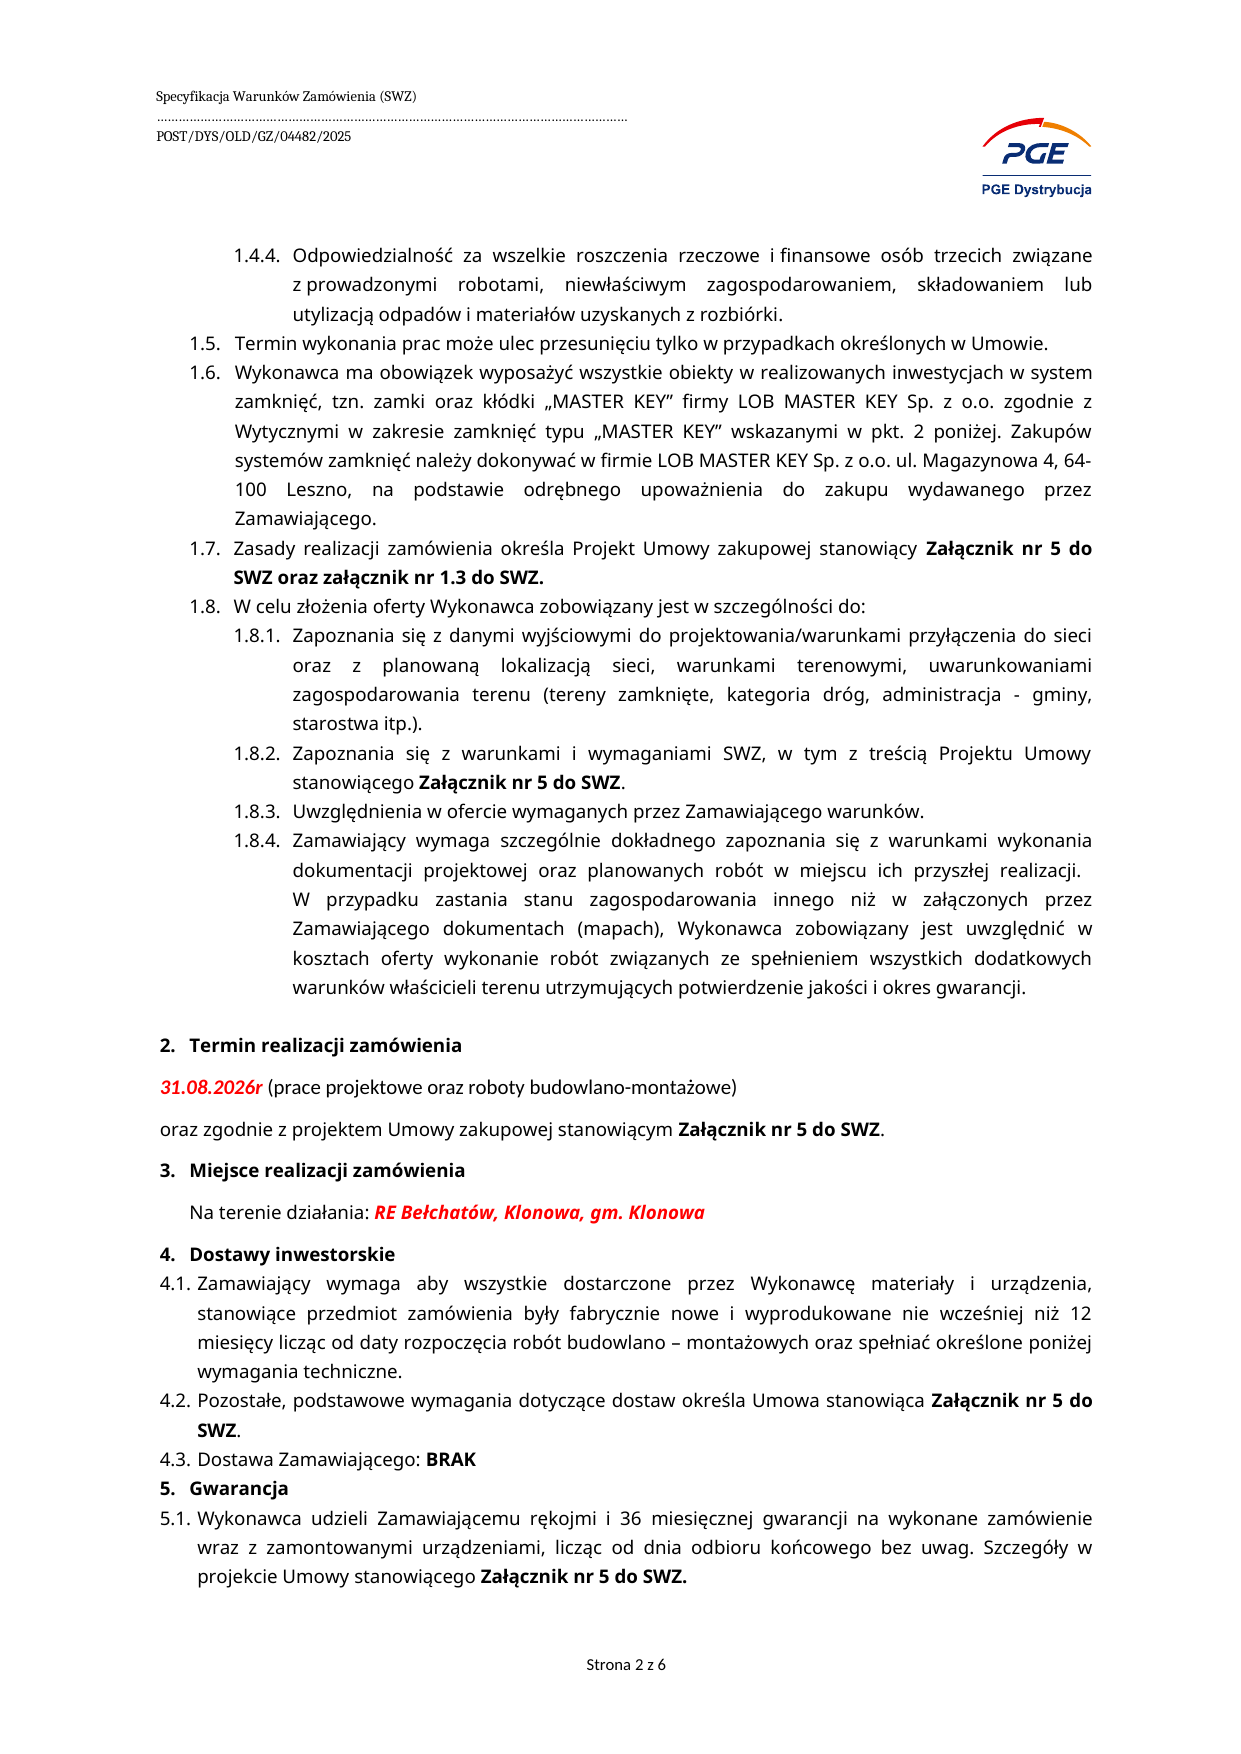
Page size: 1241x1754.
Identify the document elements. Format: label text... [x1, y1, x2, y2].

list Zamawiający wymaga szczególnie dokładnego zapoznania się z warunkami wykonania dokumentacji projektowej oraz planowanych robót w miejscu ich przyszłej realizacji. W przypadku zastania stanu zagospodarowania innego niż w załączonych przez Zamawiającego dokumentach (mapach), Wykonawca zobowiązany jest uwzględnić w kosztach oferty wykonanie robót związanych ze spełnieniem wszystkich dodatkowych warunków właścicieli terenu utrzymujących potwierdzenie jakości i okres gwarancji. [233, 828, 1093, 999]
list Zasady realizacji zamówienia określa Projekt Umowy zakupowej stanowiący Załącznik nr 5 do SWZ oraz załącznik nr 1.3 do SWZ. [189, 535, 1093, 590]
list Pozostałe, podstawowe wymagania dotyczące dostaw określa Umowa stanowiąca Załącznik nr 5 do SWZ. [159, 1388, 1093, 1442]
list Odpowiedzialność za wszelkie roszczenia rzeczowe i finansowe osób trzecich związane z prowadzonymi robotami, niewłaściwym zagospodarowaniem, składowaniem lub utylizacją odpadów i materiałów uzyskanych z rozbiórki. [233, 242, 1093, 326]
list Miejsce realizacji zamówienia [159, 1158, 1093, 1183]
list Dostawy inwestorskie [159, 1241, 1093, 1267]
text Na terenie działania: RE Bełchatów, Klonowa, gm. Klonowa [159, 1199, 1093, 1225]
list Termin wykonania prac może ulec przesunięciu tylko w przypadkach określonych w Umowie. [189, 330, 1093, 356]
list Wykonawca udzieli Zamawiającemu rękojmi i 36 miesięcznej gwarancji na wykonane zamówienie wraz z zamontowanymi urządzeniami, licząc od dnia odbioru końcowego bez uwag. Szczegóły w projekcie Umowy stanowiącego Załącznik nr 5 do SWZ. [159, 1505, 1093, 1589]
text 31.08.2026r (prace projektowe oraz roboty budowlano-montażowe) [159, 1074, 1093, 1100]
list Dostawa Zamawiającego: BRAK [159, 1446, 1093, 1472]
list Zapoznania się z warunkami i wymaganiami SWZ, w tym z treścią Projektu Umowy stanowiącego Załącznik nr 5 do SWZ. [233, 740, 1093, 795]
list W celu złożenia oferty Wykonawca zobowiązany jest w szczególności do: [189, 593, 1093, 619]
text oraz zgodnie z projektem Umowy zakupowej stanowiącym Załącznik nr 5 do SWZ. [159, 1116, 1093, 1142]
list Wykonawca ma obowiązek wyposażyć wszystkie obiekty w realizowanych inwestycjach w system zamknięć, tzn. zamki oraz kłódki „MASTER KEY” firmy LOB MASTER KEY Sp. z o.o. zgodnie z Wytycznymi w zakresie zamknięć typu „MASTER KEY” wskazanymi w pkt. 2 poniżej. Zakupów systemów zamknięć należy dokonywać w firmie LOB MASTER KEY Sp. z o.o. ul. Magazynowa 4, 64-100 Leszno, na podstawie odrębnego upoważnienia do zakupu wydawanego przez Zamawiającego. [189, 359, 1093, 531]
list Termin realizacji zamówienia [159, 1033, 1093, 1058]
list Zamawiający wymaga aby wszystkie dostarczone przez Wykonawcę materiały i urządzenia, stanowiące przedmiot zamówienia były fabrycznie nowe i wyprodukowane nie wcześniej niż 12 miesięcy licząc od daty rozpoczęcia robót budowlano – montażowych oraz spełniać określone poniżej wymagania techniczne. [159, 1271, 1093, 1384]
list Gwarancja [159, 1476, 1093, 1501]
list Uwzględnienia w ofercie wymaganych przez Zamawiającego warunków. [233, 798, 1093, 824]
list Zapoznania się z danymi wyjściowymi do projektowania/warunkami przyłączenia do sieci oraz z planowaną lokalizacją sieci, warunkami terenowymi, uwarunkowaniami zagospodarowania terenu (tereny zamknięte, kategoria dróg, administracja - gminy, starostwa itp.). [233, 623, 1093, 736]
